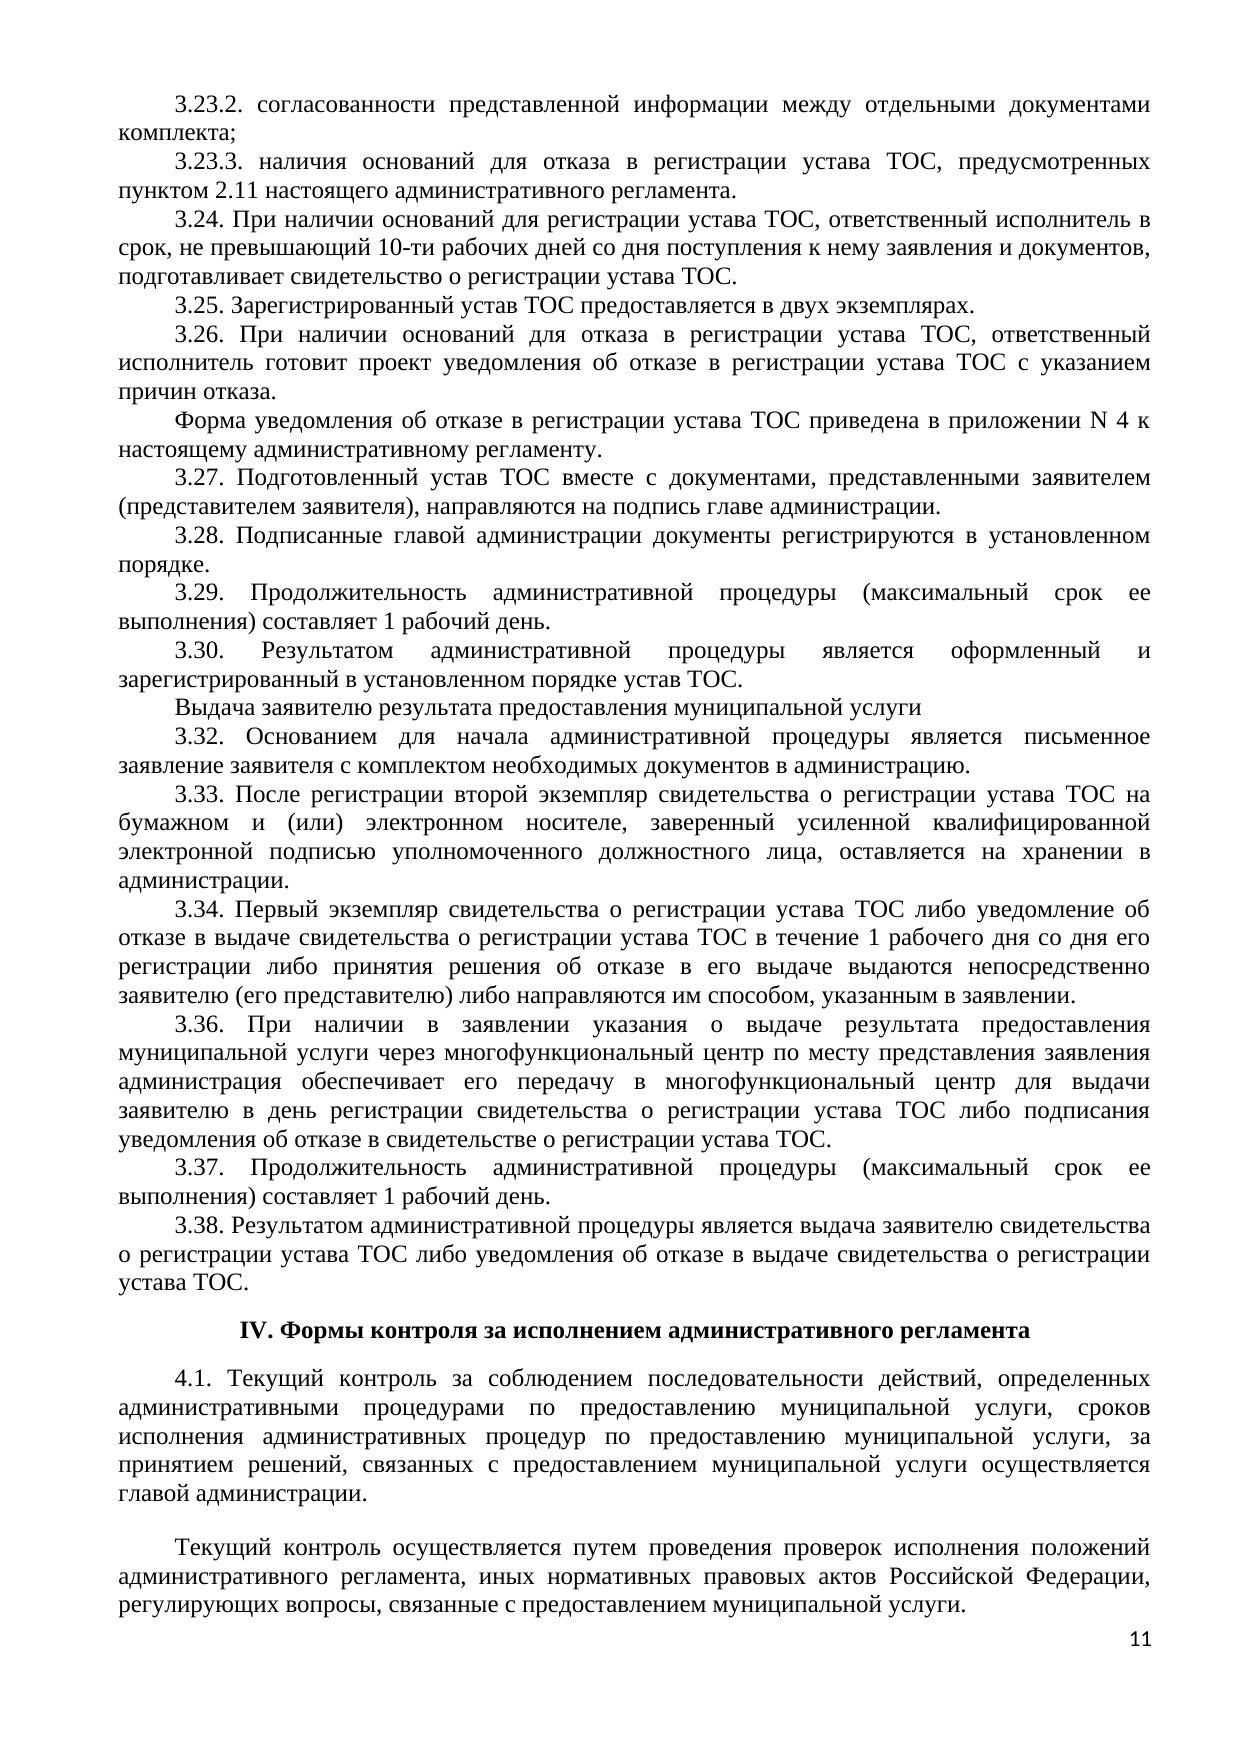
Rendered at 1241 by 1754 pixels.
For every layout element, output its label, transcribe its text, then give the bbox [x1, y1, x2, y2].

text 3.37. Продолжительность административной процедуры (максимальный срок ее выполнения) составляет 1 рабочий день. [118, 1152, 1152, 1210]
text 3.28. Подписанные главой администрации документы регистрируются в установленном порядке. [118, 520, 1152, 577]
text Форма уведомления об отказе в регистрации устава ТОС приведена в приложении N 4 к настоящему административному регламенту. [118, 405, 1152, 462]
text 3.36. При наличии в заявлении указания о выдаче результата предоставления муниципальной услуги через многофункциональный центр по месту представления заявления администрация обеспечивает его передачу в многофункциональный центр для выдачи заявителю в день регистрации свидетельства о регистрации устава ТОС либо подписания уведомления об отказе в свидетельстве о регистрации устава ТОС. [118, 1009, 1152, 1152]
text IV. Формы контроля за исполнением административного регламента [118, 1315, 1152, 1344]
text 3.27. Подготовленный устав ТОС вместе с документами, представленными заявителем (представителем заявителя), направляются на подпись главе администрации. [118, 462, 1152, 520]
text 3.34. Первый экземпляр свидетельства о регистрации устава ТОС либо уведомление об отказе в выдаче свидетельства о регистрации устава ТОС в течение 1 рабочего дня со дня его регистрации либо принятия решения об отказе в его выдаче выдаются непосредственно заявителю (его представителю) либо направляются им способом, указанным в заявлении. [118, 894, 1152, 1009]
text 3.23.2. согласованности представленной информации между отдельными документами комплекта; [118, 89, 1152, 146]
text 3.23.3. наличия оснований для отказа в регистрации устава ТОС, предусмотренных пунктом 2.11 настоящего административного регламента. [118, 146, 1152, 204]
text 3.29. Продолжительность административной процедуры (максимальный срок ее выполнения) составляет 1 рабочий день. [118, 577, 1152, 635]
text 4.1. Текущий контроль за соблюдением последовательности действий, определенных административными процедурами по предоставлению муниципальной услуги, сроков исполнения административных процедур по предоставлению муниципальной услуги, за принятием решений, связанных с предоставлением муниципальной услуги осуществляется главой администрации. [118, 1363, 1152, 1507]
text 3.24. При наличии оснований для регистрации устава ТОС, ответственный исполнитель в срок, не превышающий 10-ти рабочих дней со дня поступления к нему заявления и документов, подготавливает свидетельство о регистрации устава ТОС. [118, 204, 1152, 290]
text Выдача заявителю результата предоставления муниципальной услуги [118, 692, 1152, 721]
text 3.32. Основанием для начала административной процедуры является письменное заявление заявителя с комплектом необходимых документов в администрацию. [118, 721, 1152, 779]
text 3.26. При наличии оснований для отказа в регистрации устава ТОС, ответственный исполнитель готовит проект уведомления об отказе в регистрации устава ТОС с указанием причин отказа. [118, 319, 1152, 405]
text 3.25. Зарегистрированный устав ТОС предоставляется в двух экземплярах. [118, 290, 1152, 319]
text 3.30. Результатом административной процедуры является оформленный и зарегистрированный в установленном порядке устав ТОС. [118, 635, 1152, 692]
text 3.33. После регистрации второй экземпляр свидетельства о регистрации устава ТОС на бумажном и (или) электронном носителе, заверенный усиленной квалифицированной электронной подписью уполномоченного должностного лица, оставляется на хранении в администрации. [118, 779, 1152, 894]
text Текущий контроль осуществляется путем проведения проверок исполнения положений административного регламента, иных нормативных правовых актов Российской Федерации, регулирующих вопросы, связанные с предоставлением муниципальной услуги. [118, 1532, 1152, 1618]
text 3.38. Результатом административной процедуры является выдача заявителю свидетельства о регистрации устава ТОС либо уведомления об отказе в выдаче свидетельства о регистрации устава ТОС. [118, 1210, 1152, 1296]
